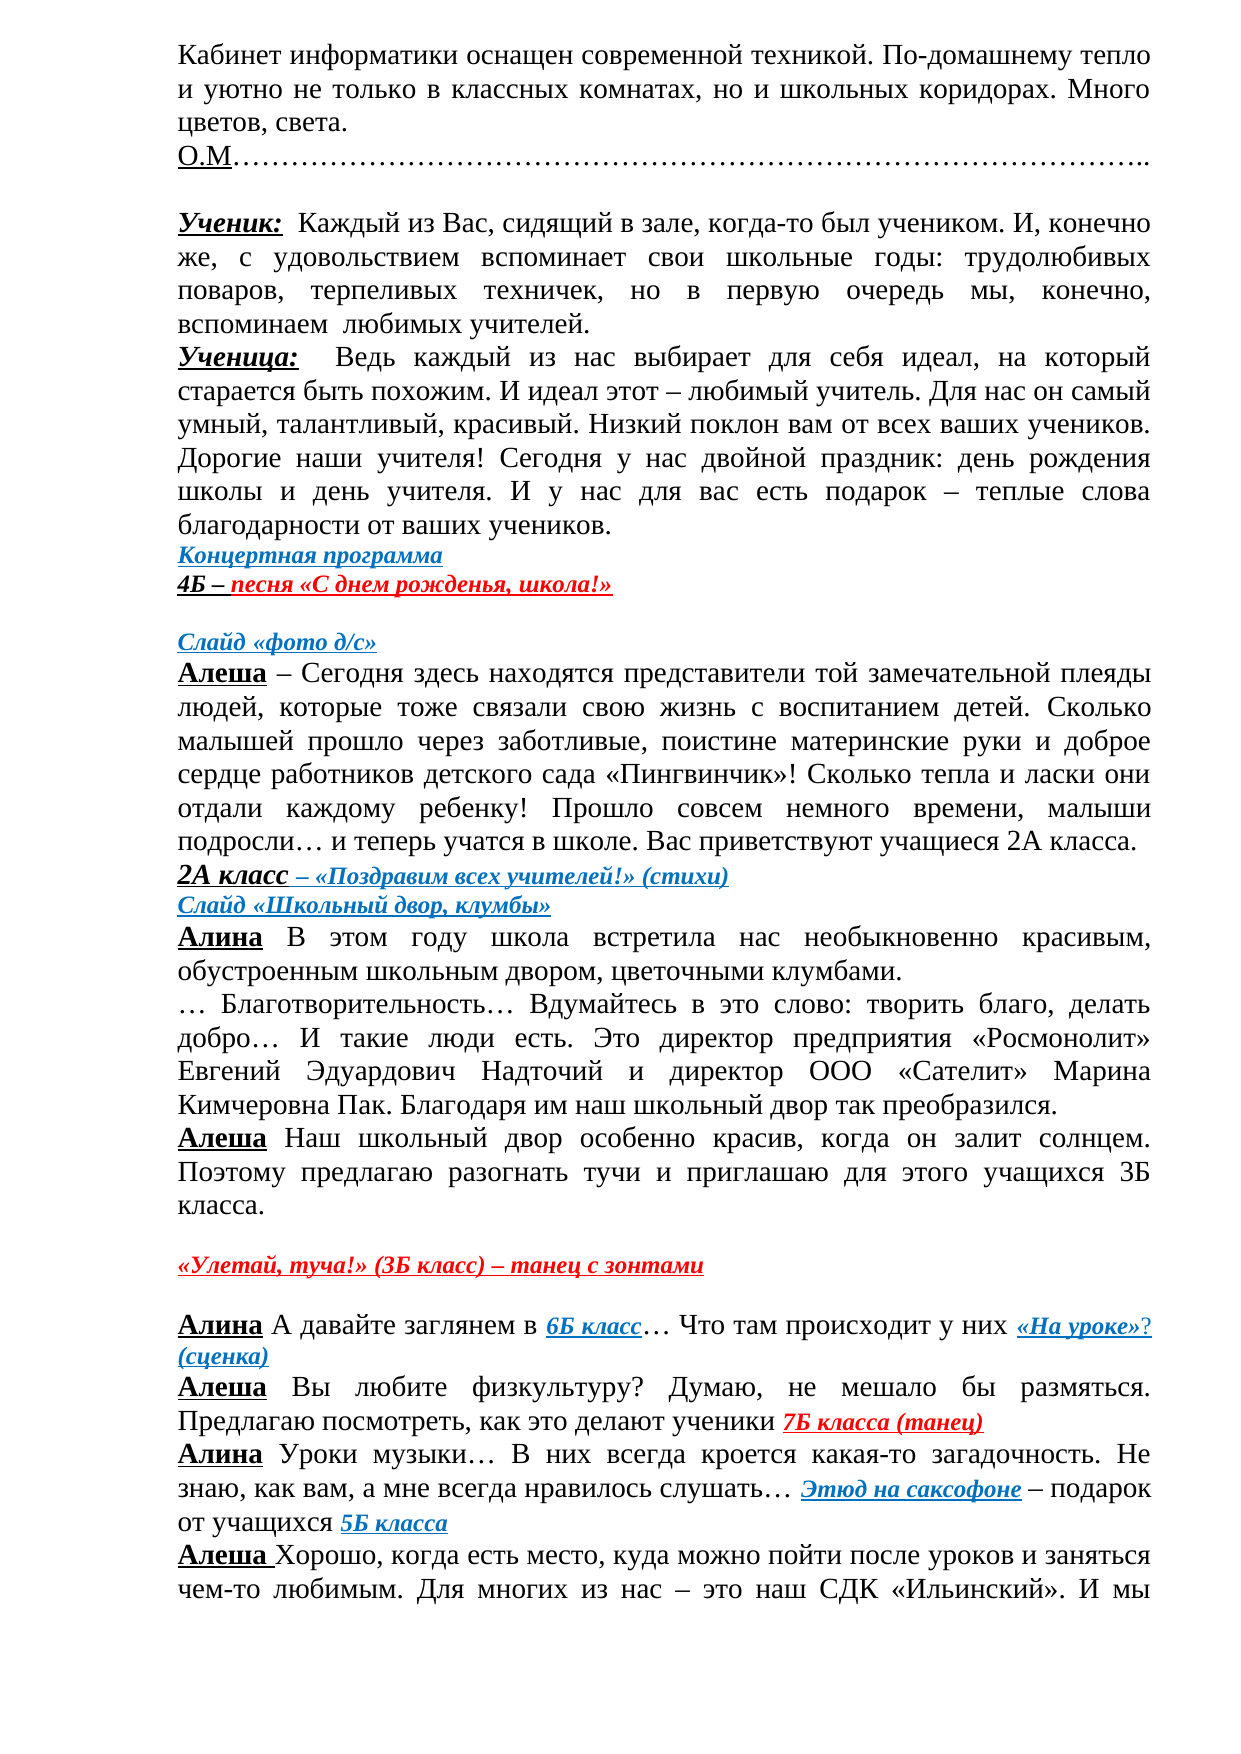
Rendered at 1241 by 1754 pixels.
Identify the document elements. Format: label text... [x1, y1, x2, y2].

text Концертная программа [177, 541, 1152, 569]
text Алеша Наш школьный двор особенно красив, когда он залит солнцем. Поэтому предлагаю разогнать тучи и приглашаю для этого учащихся 3Б класса. [177, 1120, 1152, 1221]
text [177, 1537, 1152, 1604]
text 2А класс – «Поздравим всех учителей!» (стихи) [177, 857, 1152, 890]
text «Улетай, туча!» (3Б класс) – танец с зонтами [177, 1250, 1152, 1278]
text Алеша – Сегодня здесь находятся представители той замечательной плеяды людей, которые тоже связали свою жизнь с воспитанием детей. Сколько малышей прошло через заботливые, поистине материнские руки и доброе сердце работников детского сада «Пингвинчик»! Сколько тепла и ласки они отдали каждому ребенку! Прошло совсем немного времени, малыши подросли… и теперь учатся в школе. Вас приветствуют учащиеся 2А класса. [177, 656, 1152, 857]
text Слайд «фото д/с» [177, 627, 1152, 656]
text Ученица: Ведь каждый из нас выбирает для себя идеал, на который старается быть похожим. И идеал этот – любимый учитель. Для нас он самый умный, талантливый, красивый. Низкий поклон вам от всех ваших учеников. Дорогие наши учителя! Сегодня у нас двойной праздник: день рождения школы и день учителя. И у нас для вас есть подарок – теплые слова благодарности от ваших учеников. [177, 339, 1152, 541]
text … Благотворительность… Вдумайтесь в это слово: творить благо, делать добро… И такие люди есть. Это директор предприятия «Росмонолит» Евгений Эдуардович Надточий и директор ООО «Сателит» Марина Кимчеровна Пак. Благодаря им наш школьный двор так преобразился. [177, 986, 1152, 1120]
text Слайд «Школьный двор, клумбы» [177, 890, 1152, 919]
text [177, 37, 1152, 138]
text Алина В этом году школа встретила нас необыкновенно красивым, обустроенным школьным двором, цветочными клумбами. [177, 919, 1152, 986]
text Алина Уроки музыки… В них всегда кроется какая-то загадочность. Не знаю, как вам, а мне всегда нравилось слушать… Этюд на саксофоне – подарок от учащихся 5Б класса [177, 1437, 1152, 1537]
text Алина А давайте заглянем в 6Б класс… Что там происходит у них «На уроке»? (сценка) [177, 1307, 1152, 1369]
text Ученик: Каждый из Вас, сидящий в зале, когда-то был учеником. И, конечно же, с удовольствием вспоминает свои школьные годы: трудолюбивых поваров, терпеливых техничек, но в первую очередь мы, конечно, вспоминаем любимых учителей. [177, 205, 1152, 339]
text 4Б – песня «С днем рожденья, школа!» [177, 569, 1152, 598]
text Алеша Вы любите физкультуру? Думаю, не мешало бы размяться. Предлагаю посмотреть, как это делают ученики 7Б класса (танец) [177, 1369, 1152, 1437]
text О.М………………………………………………………………………………….. [177, 138, 1152, 172]
